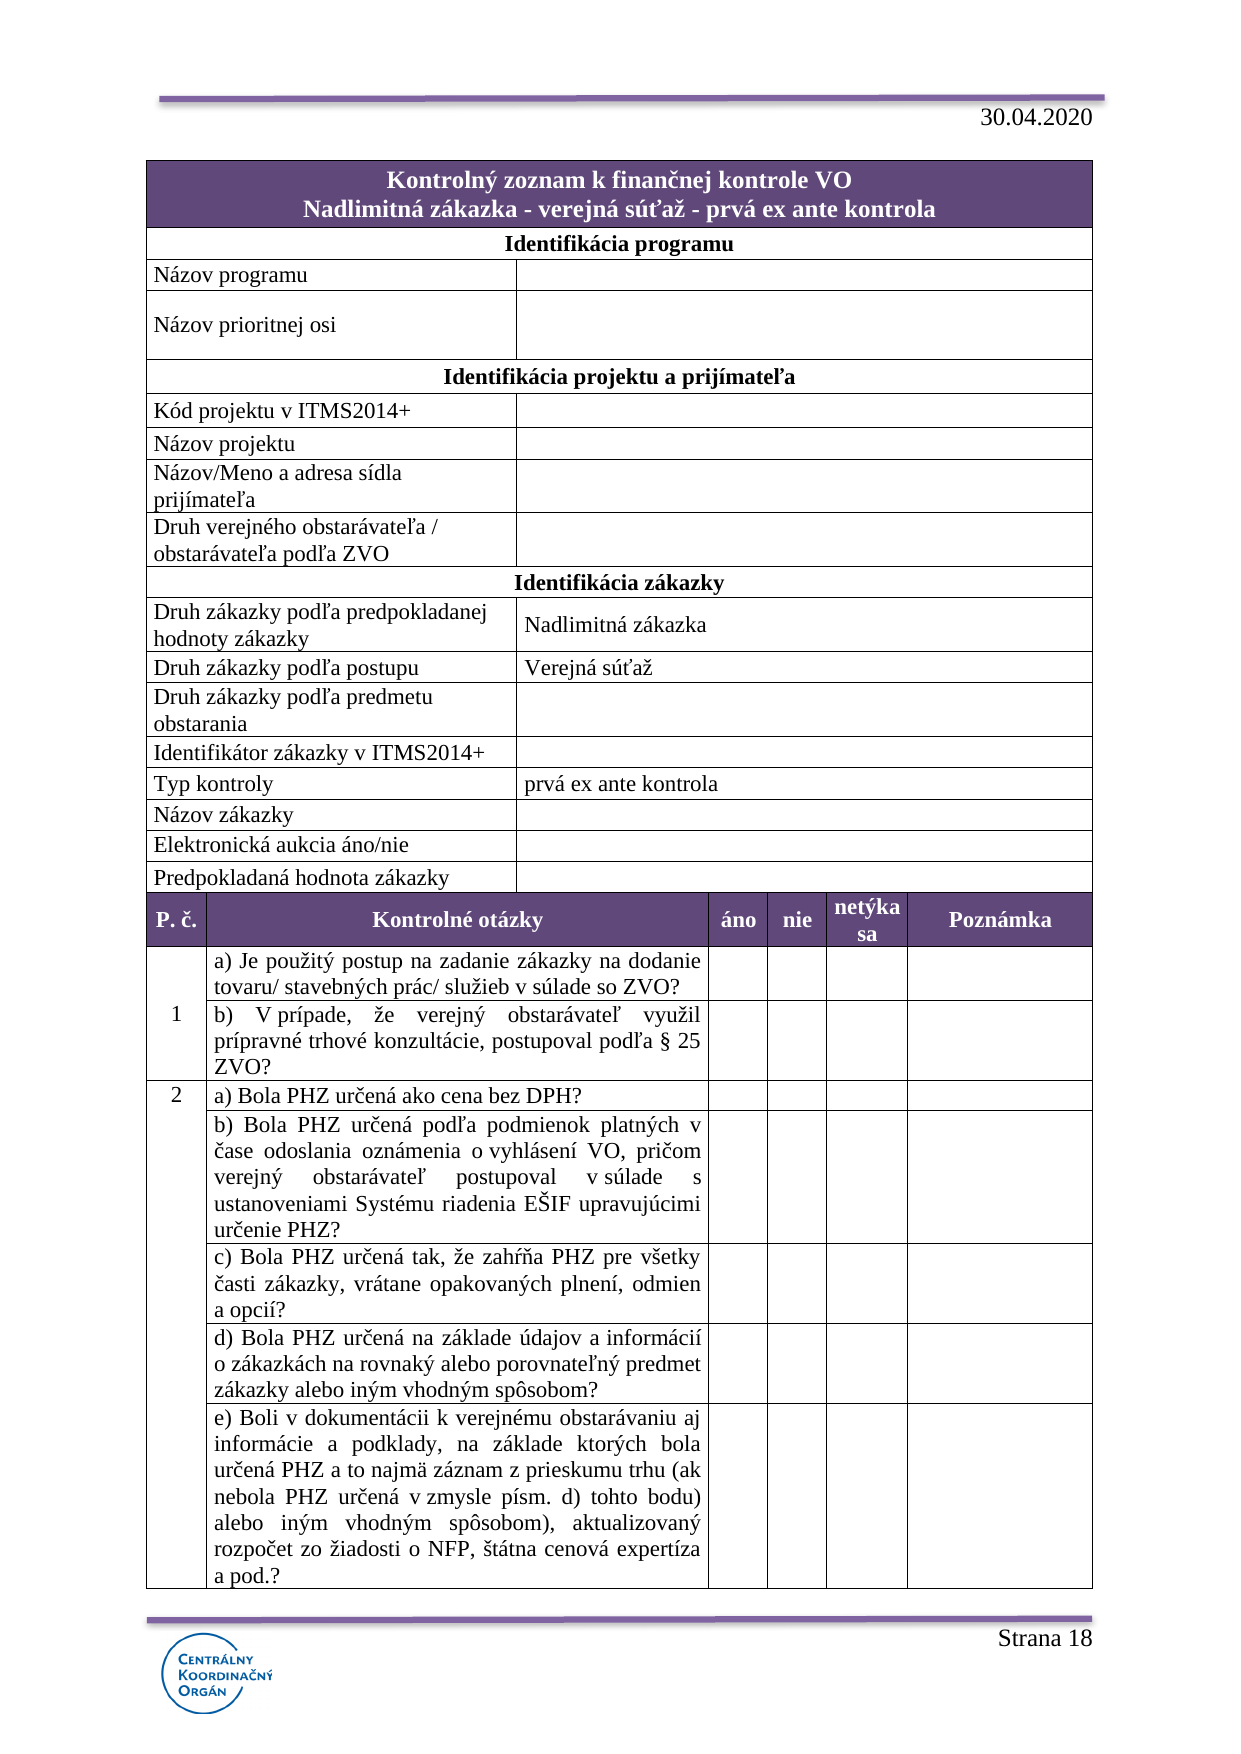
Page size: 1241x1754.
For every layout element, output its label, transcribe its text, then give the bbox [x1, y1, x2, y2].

table_cell [908, 1324, 1092, 1403]
table_cell [517, 460, 1092, 512]
table_cell áno [709, 893, 767, 946]
table_cell [517, 394, 1092, 427]
table_cell Predpokladaná hodnota zákazky [147, 862, 516, 892]
table_cell Názov programu [147, 260, 516, 290]
table_cell prvá ex ante kontrola [517, 768, 1092, 798]
table_cell [827, 1001, 907, 1080]
table_cell Druh zákazky podľa postupu [147, 652, 516, 682]
table_cell [827, 1404, 907, 1588]
table_cell [517, 513, 1092, 566]
table_cell 1 [147, 947, 206, 1080]
table_cell [517, 428, 1092, 458]
table_cell Identifikácia projektu a prijímateľa [147, 360, 1092, 393]
table_cell Nadlimitná zákazka [517, 598, 1092, 651]
table_cell [768, 1404, 826, 1588]
table_cell [908, 1081, 1092, 1109]
table_cell [768, 1244, 826, 1322]
table_cell Kód projektu v ITMS2014+ [147, 394, 516, 427]
table_cell d) Bola PHZ určená na základe údajov a informácií o zákazkách na rovnaký alebo porovnateľný predmet zákazky alebo iným vhodným spôsobom? [207, 1324, 708, 1403]
table_cell [709, 1404, 767, 1588]
table_cell 2 [147, 1081, 206, 1588]
table_cell c) Bola PHZ určená tak, že zahŕňa PHZ pre všetky časti zákazky, vrátane opakovaných plnení, odmien a opcií? [207, 1244, 708, 1322]
table_cell e) Boli v dokumentácii k verejnému obstarávaniu aj informácie a podklady, na základe ktorých bola určená PHZ a to najmä záznam z prieskumu trhu (ak nebola PHZ určená v zmysle písm. d) tohto bodu) alebo iným vhodným spôsobom), aktualizovaný rozpočet zo žiadosti o NFP, štátna cenová expertíza a pod.? [207, 1404, 708, 1588]
table_cell nie [768, 893, 826, 946]
table_cell [517, 862, 1092, 892]
table_cell Druh zákazky podľa predpokladanej hodnoty zákazky [147, 598, 516, 651]
table_cell Názov/Meno a adresa sídla prijímateľa [147, 460, 516, 512]
table_cell netýka sa [827, 893, 907, 946]
table_cell [709, 947, 767, 1000]
table_cell Kontrolné otázky [207, 893, 708, 946]
table_cell [709, 1001, 767, 1080]
table_cell [827, 1244, 907, 1322]
table_cell Názov zákazky [147, 800, 516, 830]
table_cell [768, 1081, 826, 1109]
table_cell [908, 1111, 1092, 1242]
table_cell [827, 1081, 907, 1109]
table_cell [517, 683, 1092, 736]
table_cell [709, 1324, 767, 1403]
table_cell Názov projektu [147, 428, 516, 458]
table_cell [908, 1001, 1092, 1080]
table_header Kontrolný zoznam k finančnej kontrole VO Nadlimitná zákazka - verejná súťaž - prvá ex ante kontrola [147, 161, 1092, 227]
table_cell [908, 947, 1092, 1000]
table_cell [827, 1324, 907, 1403]
table_cell [908, 1404, 1092, 1588]
table_cell [709, 1081, 767, 1109]
table_cell [768, 947, 826, 1000]
table_cell Elektronická aukcia áno/nie [147, 831, 516, 861]
table_cell Poznámka [908, 893, 1092, 946]
table_cell Identifikácia programu [147, 228, 1092, 258]
table_cell b) Bola PHZ určená podľa podmienok platných v čase odoslania oznámenia o vyhlásení VO, pričom verejný obstarávateľ postupoval v súlade s ustanoveniami Systému riadenia EŠIF upravujúcimi určenie PHZ? [207, 1111, 708, 1242]
table_cell [517, 291, 1092, 358]
table_cell a) Bola PHZ určená ako cena bez DPH? [207, 1081, 708, 1109]
table_cell [908, 1244, 1092, 1322]
table_cell b) V prípade, že verejný obstarávateľ využil prípravné trhové konzultácie, postupoval podľa § 25 ZVO? [207, 1001, 708, 1080]
table_cell [827, 1111, 907, 1242]
table_cell [709, 1111, 767, 1242]
table_cell [768, 1001, 826, 1080]
table_cell [768, 1111, 826, 1242]
table_cell [517, 800, 1092, 830]
picture [159, 1631, 272, 1713]
table_cell Typ kontroly [147, 768, 516, 798]
table_cell Verejná súťaž [517, 652, 1092, 682]
table_cell [517, 737, 1092, 767]
table_cell a) Je použitý postup na zadanie zákazky na dodanie tovaru/ stavebných prác/ služieb v súlade so ZVO? [207, 947, 708, 1000]
table_cell [517, 260, 1092, 290]
table_cell [709, 1244, 767, 1322]
table_cell Názov prioritnej osi [147, 291, 516, 358]
table_cell Identifikátor zákazky v ITMS2014+ [147, 737, 516, 767]
table_cell [768, 1324, 826, 1403]
table_cell Druh zákazky podľa predmetu obstarania [147, 683, 516, 736]
table_cell [827, 947, 907, 1000]
table_cell [517, 831, 1092, 861]
table_cell P. č. [147, 893, 206, 946]
table_cell Identifikácia zákazky [147, 567, 1092, 597]
table_cell Druh verejného obstarávateľa / obstarávateľa podľa ZVO [147, 513, 516, 566]
